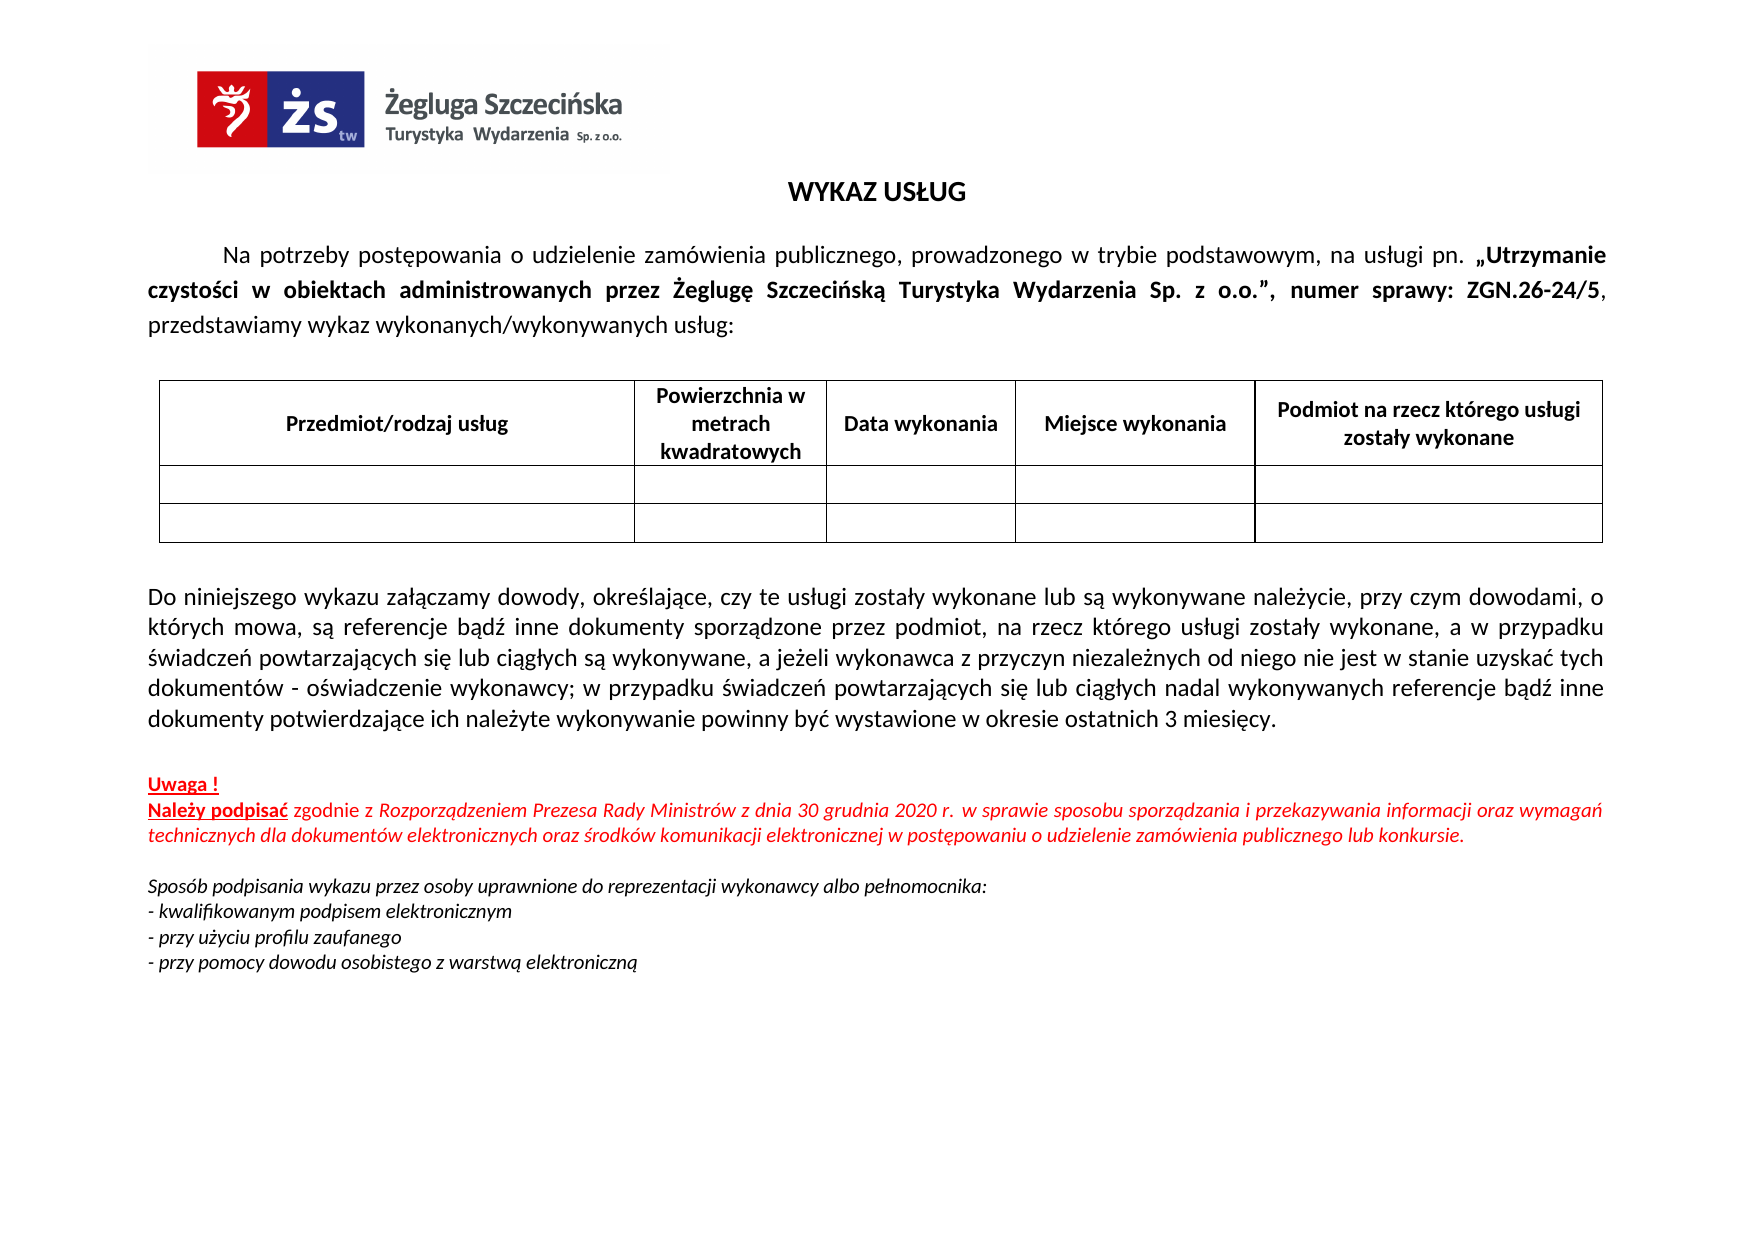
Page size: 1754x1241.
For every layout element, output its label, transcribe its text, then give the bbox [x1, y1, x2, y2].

picture [147, 44, 671, 174]
text - przy pomocy dowodu osobistego z warstwą elektroniczną [148, 949, 1606, 975]
table_header Data wykonania [827, 381, 1015, 465]
table_header Miejsce wykonania [1016, 381, 1254, 465]
table_cell [1016, 504, 1254, 542]
table_cell [1256, 466, 1602, 503]
table_header Przedmiot/rodzaj usług [160, 381, 634, 465]
text - przy użyciu profilu zaufanego [148, 924, 1606, 949]
table_cell [160, 504, 634, 542]
text Sposób podpisania wykazu przez osoby uprawnione do reprezentacji wykonawcy albo pełnomocnika: [148, 873, 1606, 899]
table_cell [1256, 504, 1602, 542]
table_header Podmiot na rzecz którego usługi zostały wykonane [1256, 381, 1602, 465]
text Do niniejszego wykazu załączamy dowody, określające, czy te usługi zostały wykonane lub są wykonywane należycie, przy czym dowodami, o których mowa, są referencje bądź inne dokumenty sporządzone przez podmiot, na rzecz którego usługi zostały wykonane, a w przypadku świadczeń powtarzających się lub ciągłych są wykonywane, a jeżeli wykonawca z przyczyn niezależnych od niego nie jest w stanie uzyskać tych dokumentów - oświadczenie wykonawcy; w przypadku świadczeń powtarzających się lub ciągłych nadal wykonywanych referencje bądź inne dokumenty potwierdzające ich należyte wykonywanie powinny być wystawione w okresie ostatnich 3 miesięcy. [148, 581, 1606, 733]
table_cell [827, 504, 1015, 542]
table_cell [827, 466, 1015, 503]
table_cell [635, 466, 826, 503]
table_cell [160, 466, 634, 503]
text Należy podpisać zgodnie z Rozporządzeniem Prezesa Rady Ministrów z dnia 30 grudnia 2020 r. w sprawie sposobu sporządzania i przekazywania informacji oraz wymagań technicznych dla dokumentów elektronicznych oraz środków komunikacji elektronicznej w postępowaniu o udzielenie zamówienia publicznego lub konkursie. [148, 797, 1606, 848]
text - kwalifikowanym podpisem elektronicznym [148, 899, 1606, 924]
table_cell [1016, 466, 1254, 503]
table_header Powierzchnia w metrach kwadratowych [635, 381, 826, 465]
text Uwaga ! [148, 772, 1606, 797]
text Na potrzeby postępowania o udzielenie zamówienia publicznego, prowadzonego w trybie podstawowym, na usługi pn. „Utrzymanie czystości w obiektach administrowanych przez Żeglugę Szczecińską Turystyka Wydarzenia Sp. z o.o.”, numer sprawy: ZGN.26-24/5, przedstawiamy wykaz wykonanych/wykonywanych usług: [148, 240, 1606, 340]
table_cell [635, 504, 826, 542]
text WYKAZ USŁUG [148, 173, 1606, 209]
